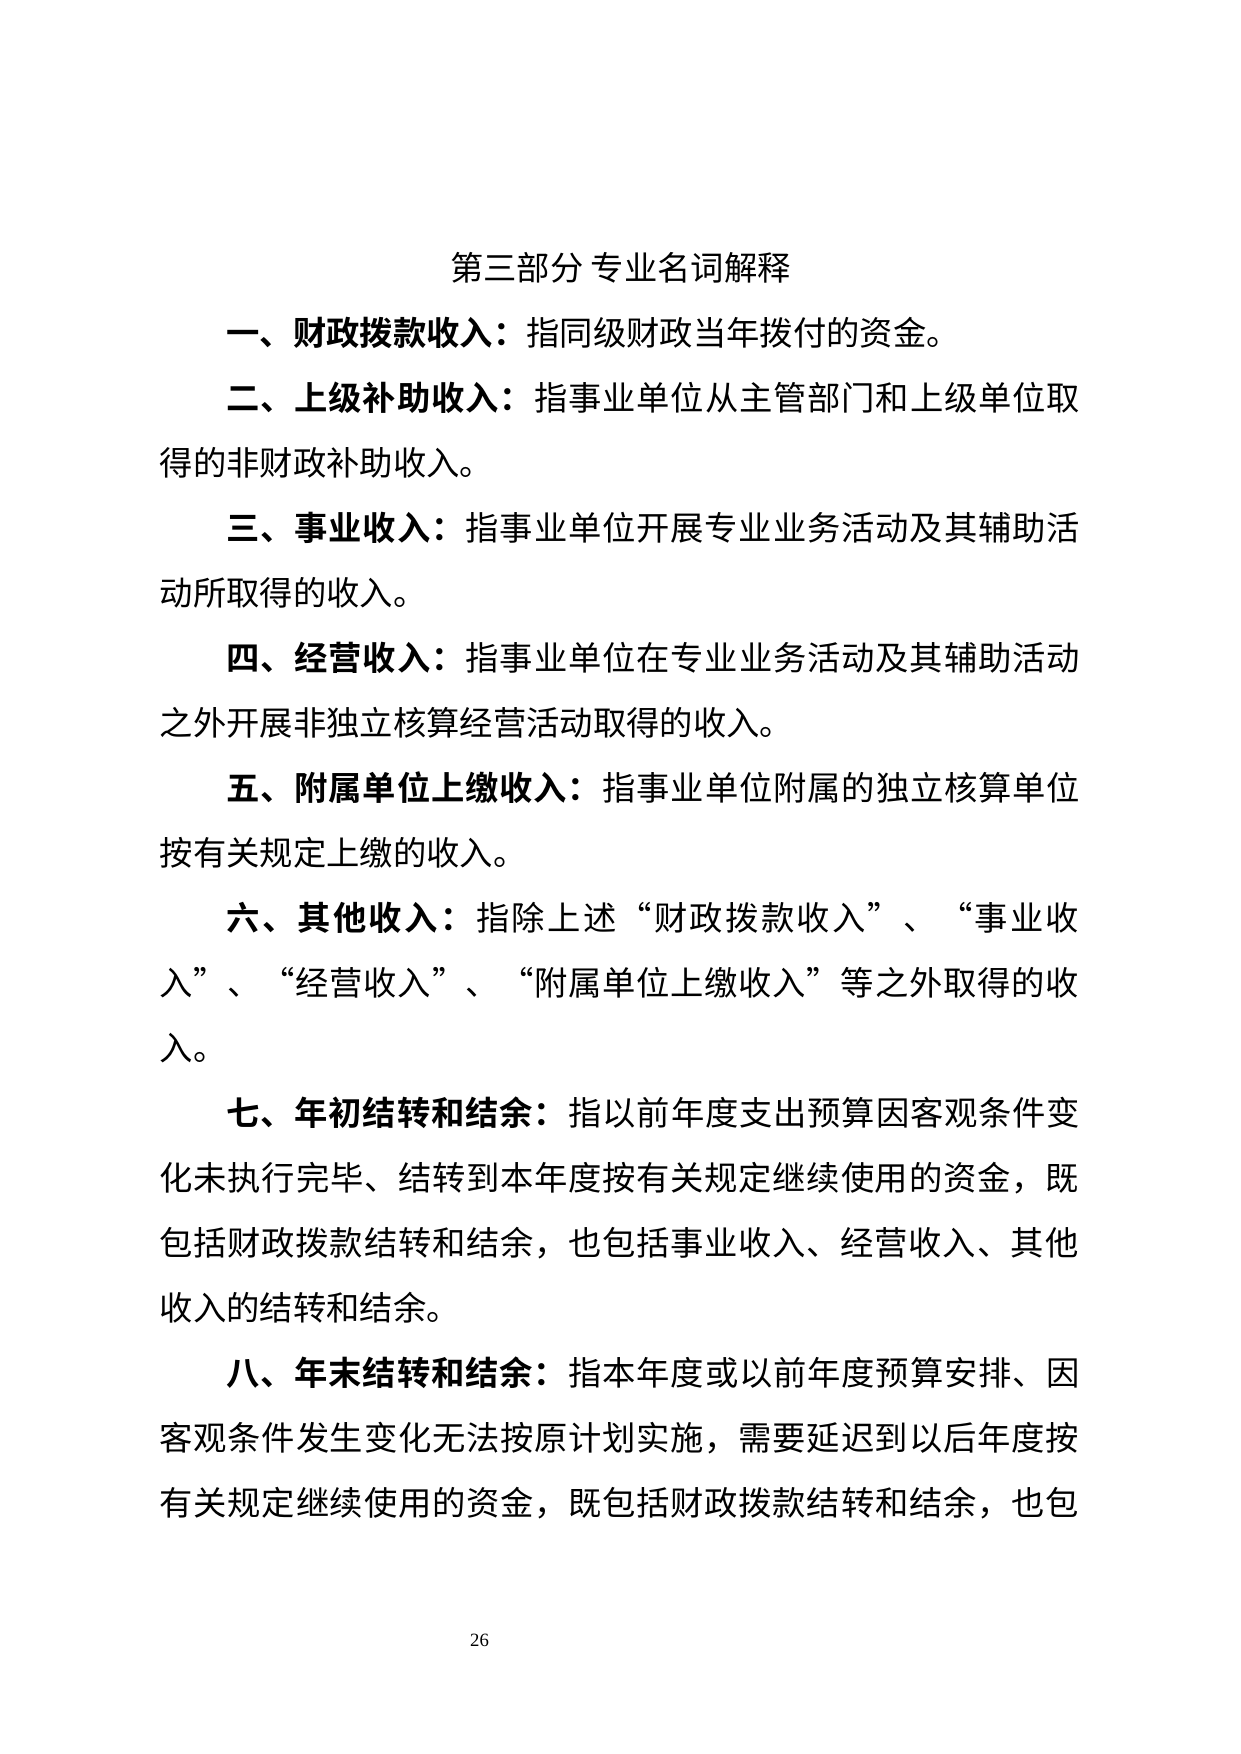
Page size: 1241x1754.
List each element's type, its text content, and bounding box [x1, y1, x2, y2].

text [159, 1338, 1081, 1533]
text 六、其他收入：指除上述“财政拨款收入”、“事业收入”、“经营收入”、“附属单位上缴收入”等之外取得的收入。 [159, 883, 1081, 1078]
text 四、经营收入：指事业单位在专业业务活动及其辅助活动之外开展非独立核算经营活动取得的收入。 [159, 623, 1081, 753]
text 二、上级补助收入：指事业单位从主管部门和上级单位取得的非财政补助收入。 [159, 363, 1081, 493]
text 第三部分 专业名词解释 [159, 233, 1081, 298]
text 七、年初结转和结余：指以前年度支出预算因客观条件变化未执行完毕、结转到本年度按有关规定继续使用的资金，既包括财政拨款结转和结余，也包括事业收入、经营收入、其他收入的结转和结余。 [159, 1078, 1081, 1338]
text 五、附属单位上缴收入：指事业单位附属的独立核算单位按有关规定上缴的收入。 [159, 753, 1081, 883]
text 三、事业收入：指事业单位开展专业业务活动及其辅助活动所取得的收入。 [159, 493, 1081, 623]
text 一、财政拨款收入：指同级财政当年拨付的资金。 [159, 298, 1081, 363]
